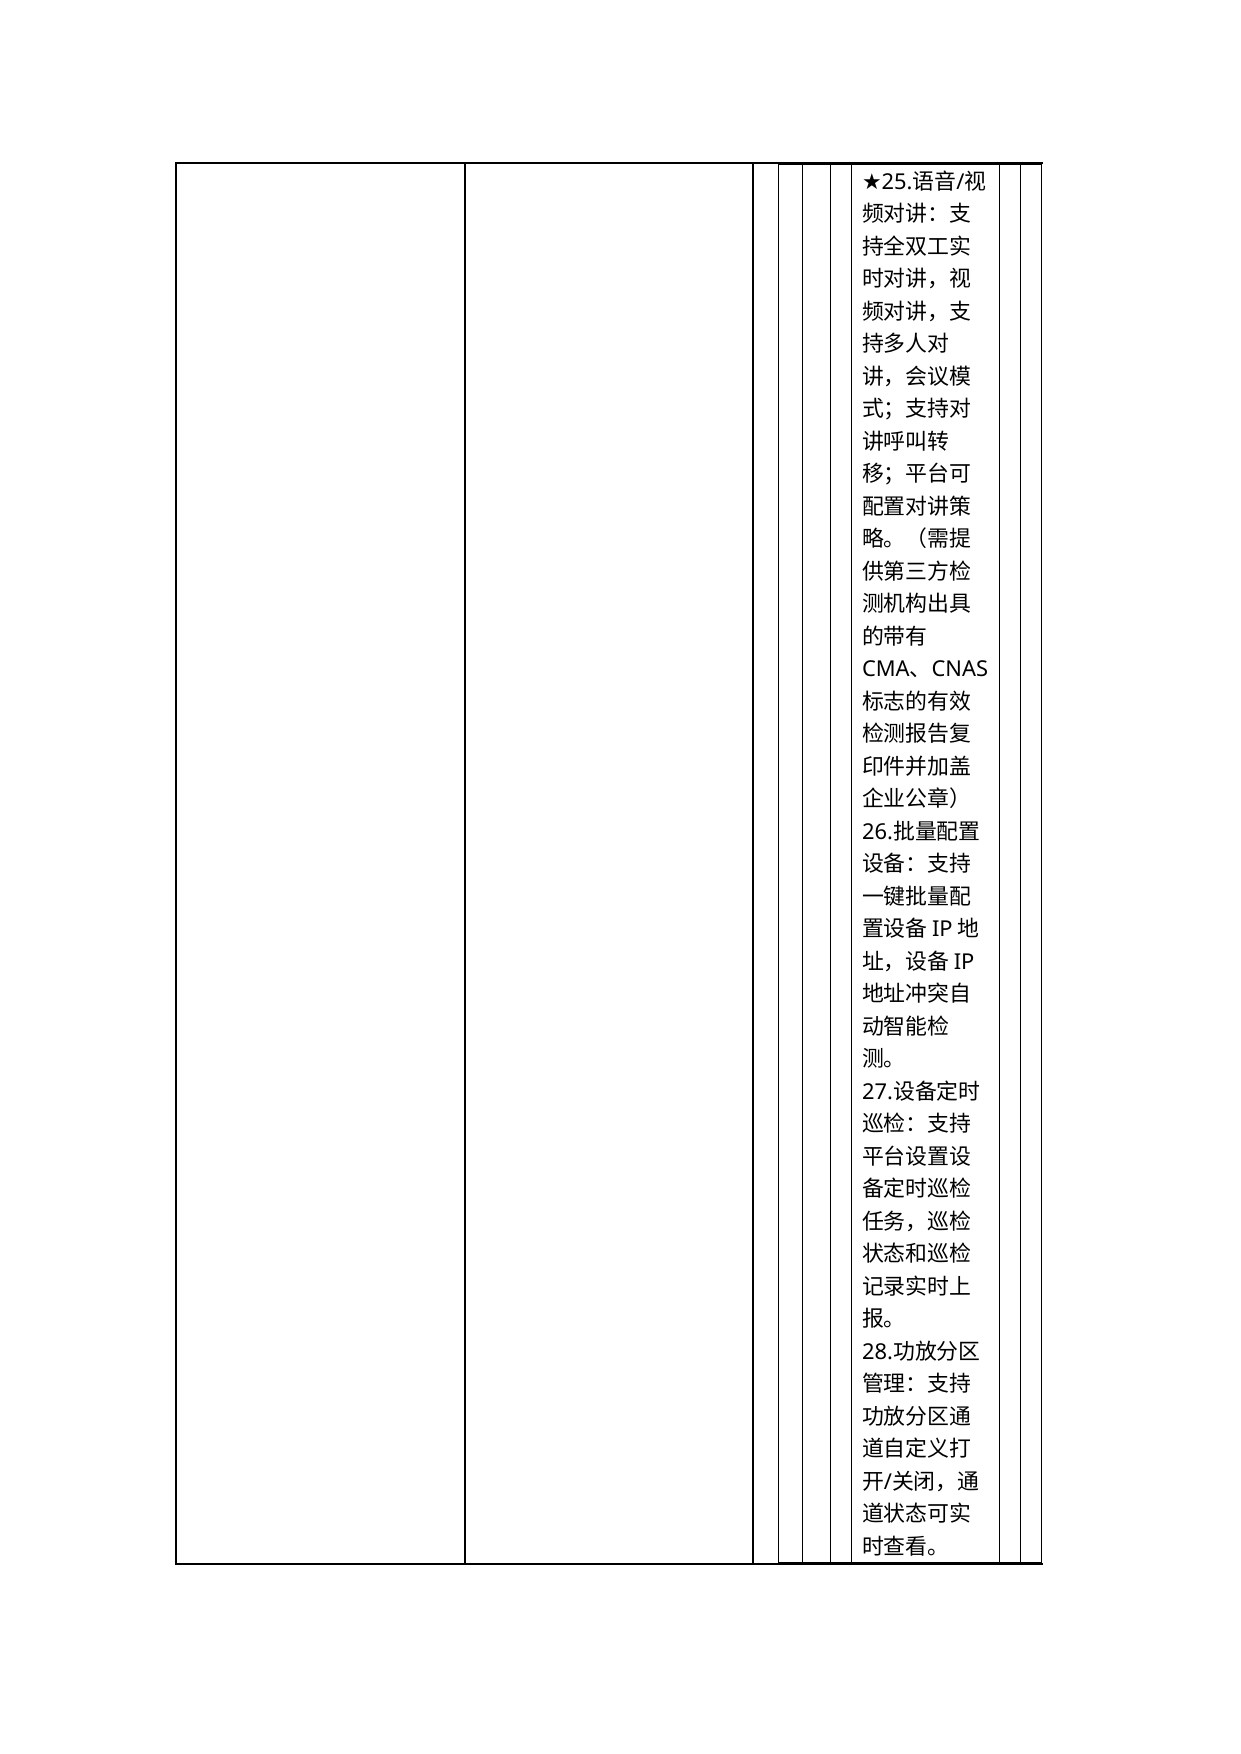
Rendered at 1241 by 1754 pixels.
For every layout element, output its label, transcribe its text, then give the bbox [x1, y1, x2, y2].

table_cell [831, 165, 851, 1562]
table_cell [852, 165, 999, 1562]
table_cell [1021, 165, 1041, 1562]
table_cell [1000, 165, 1020, 1562]
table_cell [803, 165, 830, 1562]
table_cell 1 [177, 164, 464, 1563]
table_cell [779, 165, 802, 1562]
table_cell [754, 164, 778, 1563]
table_cell [466, 164, 752, 1563]
